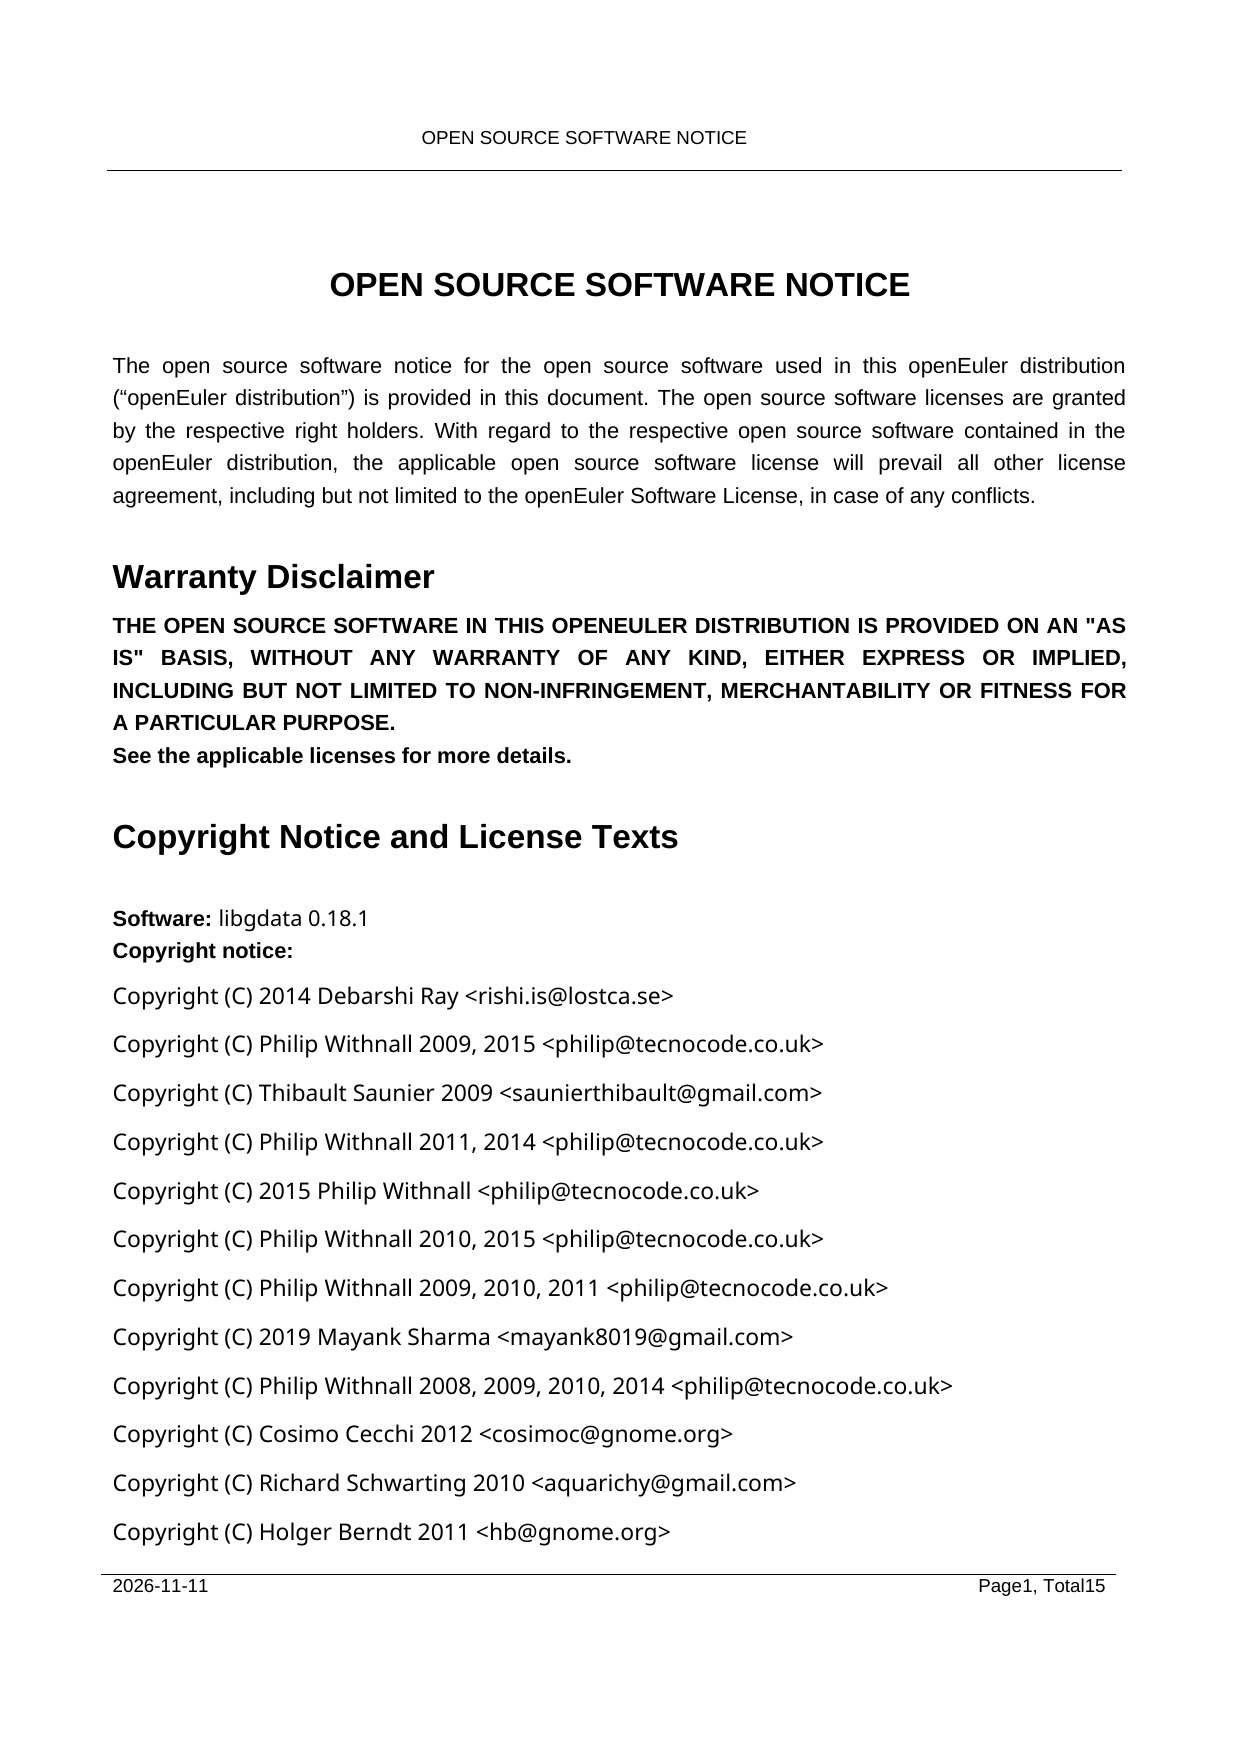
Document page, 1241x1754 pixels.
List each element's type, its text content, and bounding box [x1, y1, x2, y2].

text OPEN SOURCE SOFTWARE NOTICE [112, 251, 1128, 316]
text THE OPEN SOURCE SOFTWARE IN THIS OPENEULER DISTRIBUTION IS PROVIDED ON AN "AS IS" BASIS, WITHOUT ANY WARRANTY OF ANY KIND, EITHER EXPRESS OR IMPLIED, INCLUDING BUT NOT LIMITED TO NON-INFRINGEMENT, MERCHANTABILITY OR FITNESS FOR A PARTICULAR PURPOSE. See the applicable licenses for more details. [112, 609, 1128, 771]
text Warranty Disclaimer [112, 544, 1128, 609]
text Copyright notice: [112, 934, 1128, 966]
text The open source software notice for the open source software used in this openEuler distribution (“openEuler distribution”) is provided in this document. The open source software licenses are granted by the respective right holders. With regard to the respective open source software contained in the openEuler distribution, the applicable open source software license will prevail all other license agreement, including but not limited to the openEuler Software License, in case of any conflicts. [112, 349, 1128, 511]
text Software: libgdata 0.18.1 [112, 901, 1128, 934]
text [112, 979, 1128, 1548]
text Copyright Notice and License Texts [112, 804, 1128, 869]
